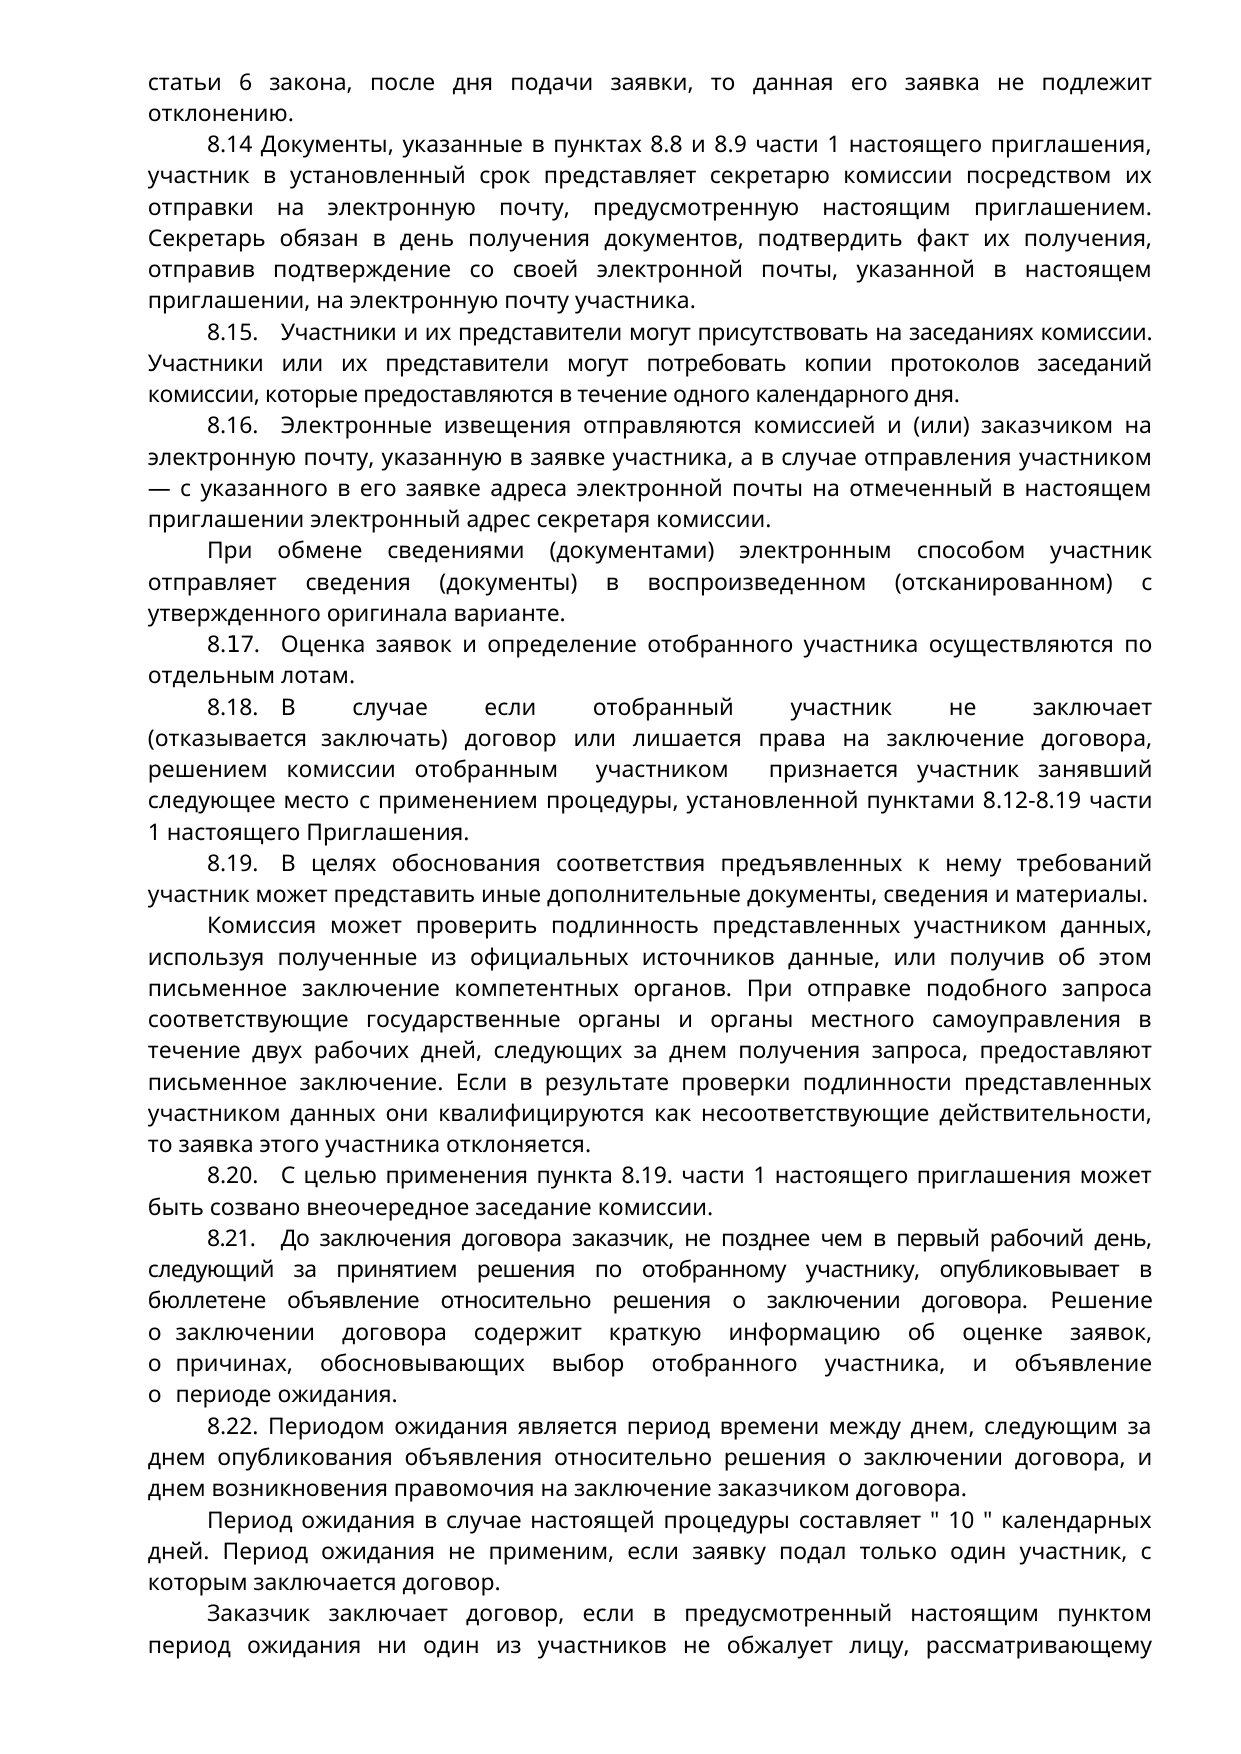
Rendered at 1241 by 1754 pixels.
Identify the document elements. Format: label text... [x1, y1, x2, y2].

text 8.17. Оценка заявок и определение отобранного участника осуществляются по отдельным лотам. [148, 628, 1153, 691]
text 8.19. В целях обоснования соответствия предъявленных к нему требований участник может представить иные дополнительные документы, сведения и материалы. [148, 847, 1153, 909]
text 8.20. С целью применения пункта 8.19. части 1 настоящего приглашения может быть созвано внеочередное заседание комиссии. [148, 1159, 1153, 1222]
text 8.22. Периодом ожидания является период времени между днем, следующим за днем опубликования объявления относительно решения о заключении договора, и днем возникновения правомочия на заключение заказчиком договора. [148, 1410, 1153, 1503]
text Комиссия может проверить подлинность представленных участником данных, используя полученные из официальных источников данные, или получив об этом письменное заключение компетентных органов. При отправке подобного запроса соответствующие государственные органы и органы местного самоуправления в течение двух рабочих дней, следующих за днем получения запроса, предоставляют письменное заключение. Если в результате проверки подлинности представленных участником данных они квалифицируются как несоответствующие действительности, то заявка этого участника отклоняется. [148, 909, 1153, 1159]
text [148, 66, 1153, 128]
text При обмене сведениями (документами) электронным способом участник отправляет сведения (документы) в воспроизведенном (отсканированном) с утвержденного оригинала варианте. [148, 534, 1153, 628]
text 8.18. В случае если отобранный участник не заключает (отказывается заключать) договор или лишается права на заключение договора, решением комиссии отобранным участником признается участник занявший следующее место с применением процедуры, установленной пунктами 8.12-8.19 части 1 настоящего Приглашения. [148, 691, 1153, 847]
text 8.14 Документы, указанные в пунктах 8.8 и 8.9 части 1 настоящего приглашения, участник в установленный срок представляет секретарю комиссии посредством их отправки на электронную почту, предусмотренную настоящим приглашением. Секретарь обязан в день получения документов, подтвердить факт их получения, отправив подтверждение со своей электронной почты, указанной в настоящем приглашении, на электронную почту участника. [148, 128, 1153, 316]
text 8.15. Участники и их представители могут присутствовать на заседаниях комиссии. Участники или их представители могут потребовать копии протоколов заседаний комиссии, которые предоставляются в течение одного календарного дня. [148, 316, 1153, 409]
text Период ожидания в случае настоящей процедуры составляет " 10 " календарных дней. Период ожидания не применим, если заявку подал только один участник, с которым заключается договор. [148, 1503, 1153, 1597]
text 8.21. До заключения договора заказчик, не позднее чем в первый рабочий день, следующий за принятием решения по отобранному участнику, опубликовывает в бюллетене объявление относительно решения о заключении договора. Решение о заключении договора содержит краткую информацию об оценке заявок, о причинах, обосновывающих выбор отобранного участника, и объявление о периоде ожидания. [148, 1222, 1153, 1410]
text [148, 1597, 1153, 1660]
text 8.16. Электронные извещения отправляются комиссией и (или) заказчиком на электронную почту, указанную в заявке участника, а в случае отправления участником — с указанного в его заявке адреса электронной почты на отмеченный в настоящем приглашении электронный адрес секретаря комиссии. [148, 409, 1153, 534]
